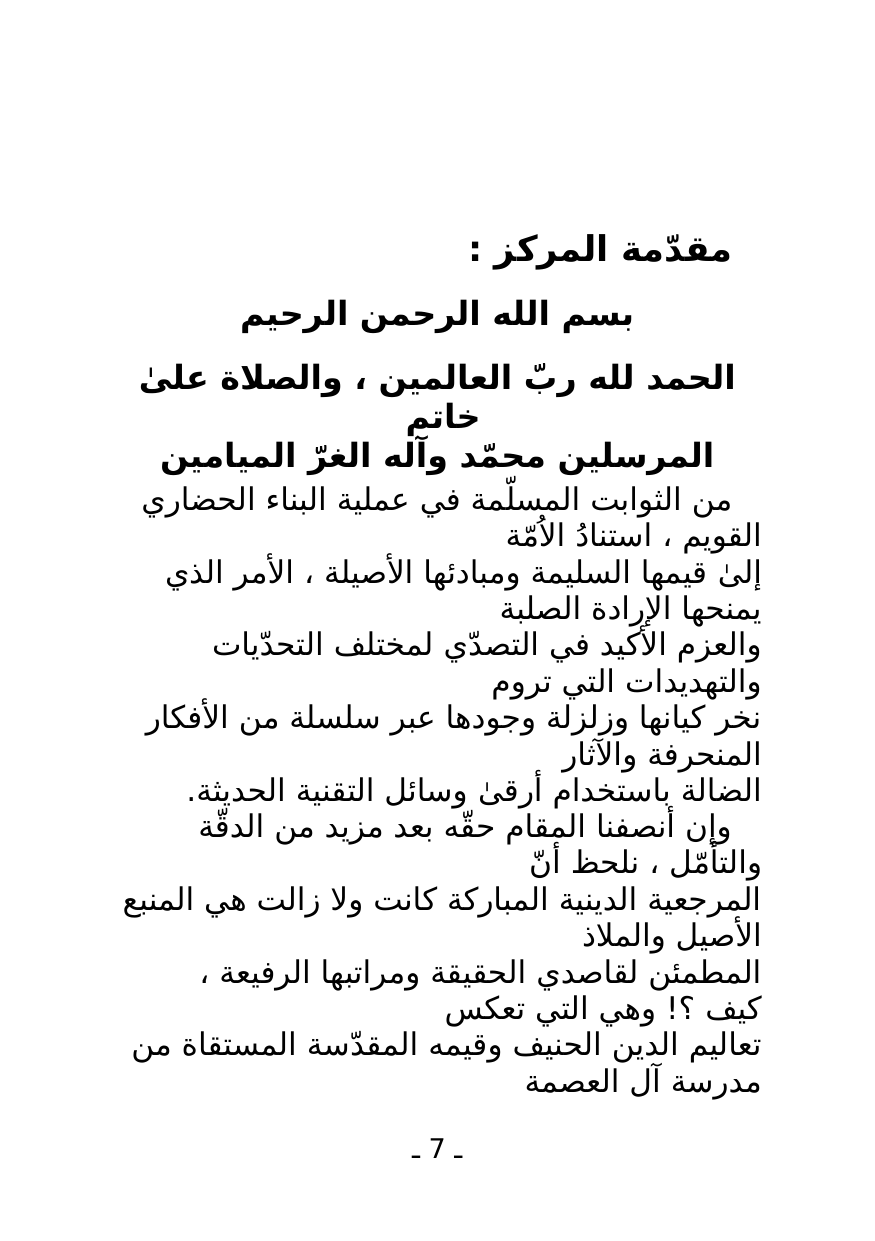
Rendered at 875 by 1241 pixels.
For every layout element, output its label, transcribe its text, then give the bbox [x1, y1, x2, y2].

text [112, 808, 762, 1099]
subtitle مقدّمة المركز : [112, 228, 762, 270]
text بسم الله الرحمن الرحيم [112, 295, 762, 333]
text من الثوابت المسلّمة في عملية البناء الحضاري القويم ، استنادُ الاُمّة إلىٰ قيمها السليمة ومبادئها الأصيلة ، الأمر الذي يمنحها الإرادة الصلبة والعزم الأكيد في التصدّي لمختلف التحدّيات والتهديدات التي تروم نخر كيانها وزلزلة وجودها عبر سلسلة من الأفكار المنحرفة والآثار الضالة باستخدام أرقىٰ وسائل التقنية الحديثة. [112, 481, 762, 808]
text الحمد لله ربّ العالمين ، والصلاة علىٰ خاتم المرسلين محمّد وآله الغرّ الميامين [112, 358, 762, 475]
